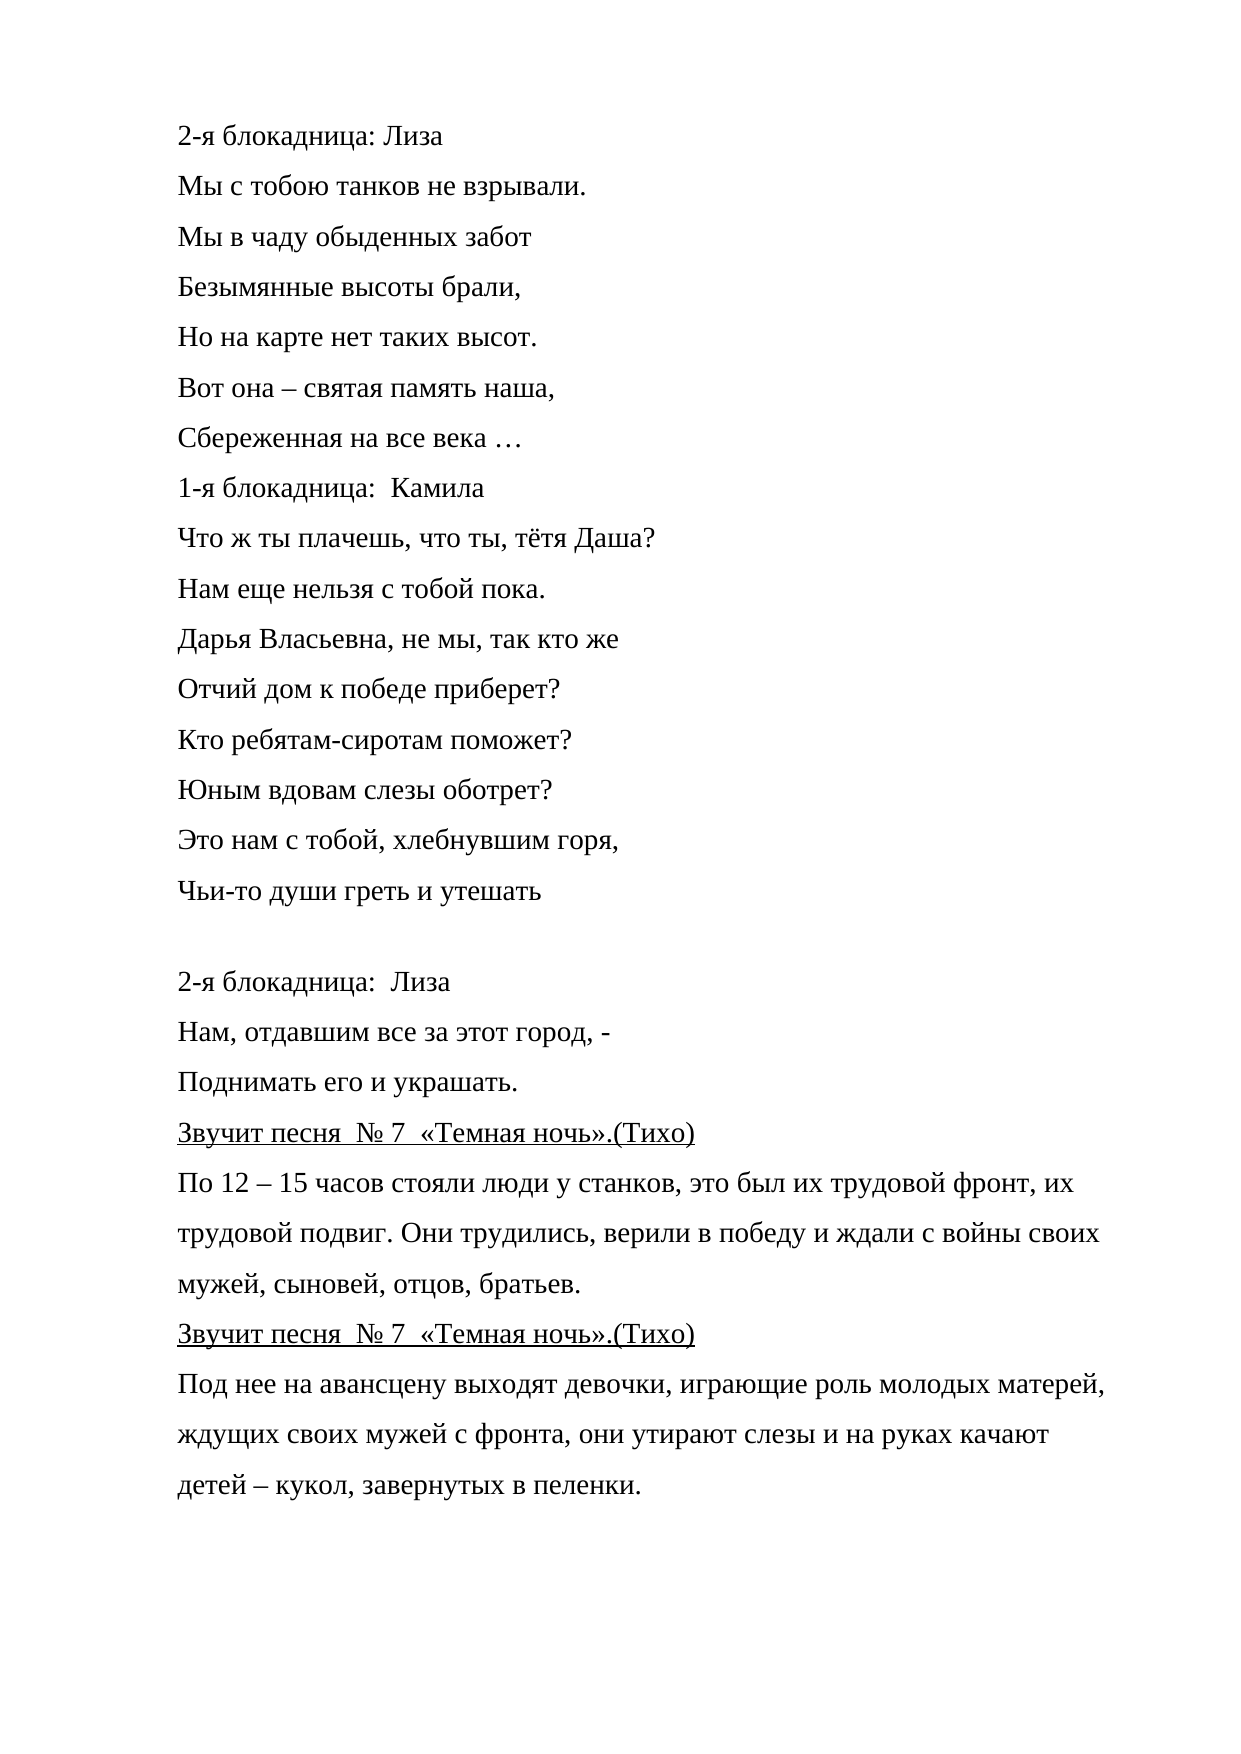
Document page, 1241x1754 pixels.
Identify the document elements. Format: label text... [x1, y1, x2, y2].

text По 12 – 15 часов стояли люди у станков, это был их трудовой фронт, их трудовой подвиг. Они трудились, верили в победу и ждали с войны своих мужей, сыновей, отцов, братьев. [177, 1165, 1122, 1299]
text Звучит песня № 7 «Темная ночь».(Тихо) [177, 1115, 1122, 1148]
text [177, 1366, 1122, 1551]
text Это нам с тобой, хлебнувшим горя, Чьи-то души греть и утешать [177, 822, 1122, 949]
text Дарья Власьевна, не мы, так кто же Отчий дом к победе приберет? Кто ребятам-сиротам поможет? Юным вдовам слезы оботрет? [177, 621, 1122, 806]
text Вот она – святая память наша, Сбереженная на все века … 1-я блокадница: Камила Что ж ты плачешь, что ты, тётя Даша? Нам еще нельзя с тобой пока. [177, 370, 1122, 604]
text Звучит песня № 7 «Темная ночь».(Тихо) [177, 1316, 1122, 1349]
text 2-я блокадница: Лиза Нам, отдавшим все за этот город, - Поднимать его и украшать. [177, 964, 1122, 1098]
text 2-я блокадница: Лиза Мы с тобою танков не взрывали. Мы в чаду обыденных забот Безымянные высоты брали, Но на карте нет таких высот. [177, 118, 1122, 353]
